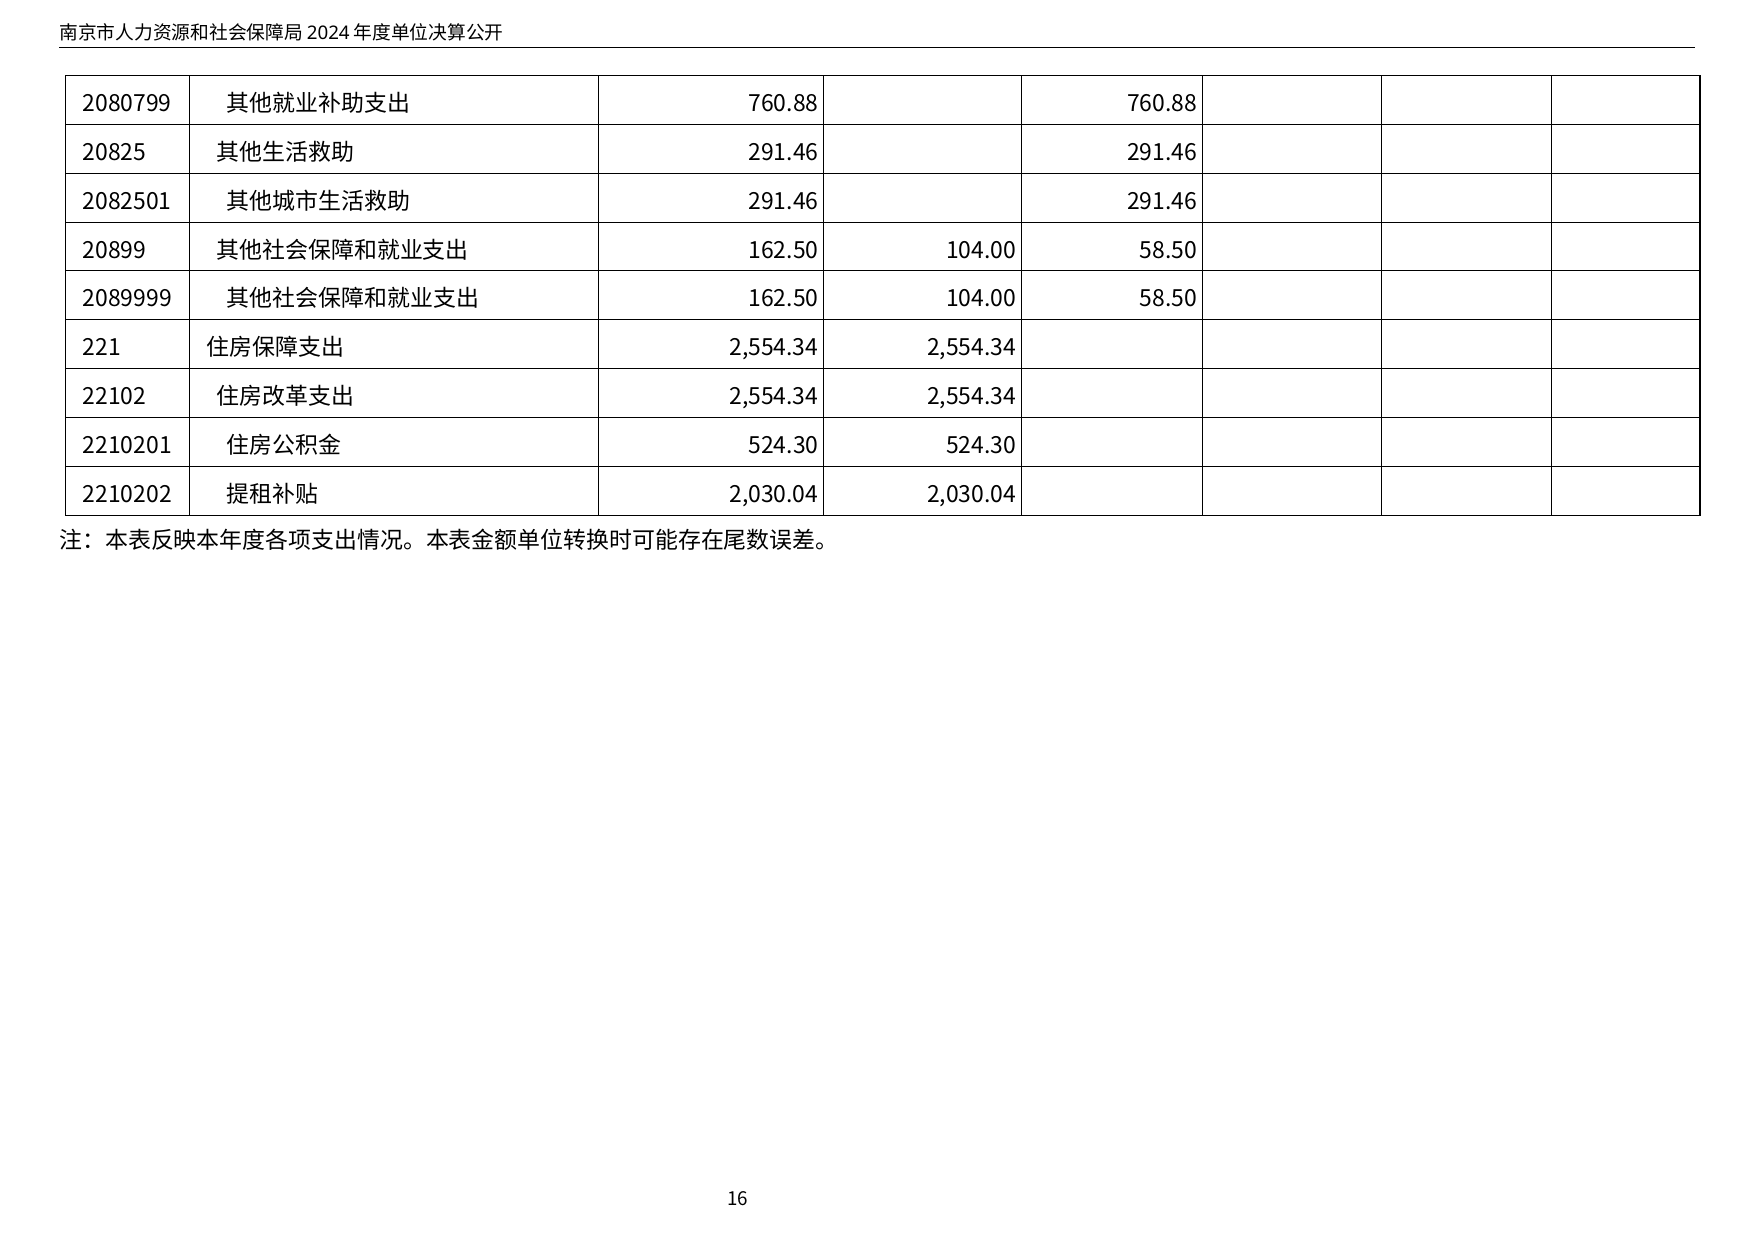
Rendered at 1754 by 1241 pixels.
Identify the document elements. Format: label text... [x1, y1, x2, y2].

table_cell [1382, 223, 1551, 270]
table_cell 22102 [66, 369, 189, 417]
table_cell 住房保障支出 [190, 320, 598, 368]
table_cell 其他生活救助 [190, 125, 598, 173]
table_cell 2210201 [66, 418, 189, 466]
table_cell [1022, 320, 1202, 368]
table_cell [1382, 467, 1551, 515]
table_cell 其他就业补助支出 [190, 76, 598, 124]
table_cell 其他城市生活救助 [190, 174, 598, 222]
table_cell [1203, 369, 1381, 417]
table_cell 58.50 [1022, 271, 1202, 319]
table_cell [1552, 174, 1699, 222]
table_cell [1203, 467, 1381, 515]
table_cell [1203, 418, 1381, 466]
table_cell 291.46 [1022, 174, 1202, 222]
text 注：本表反映本年度各项支出情况。本表金额单位转换时可能存在尾数误差。 [59, 522, 1695, 555]
table_cell 2,030.04 [824, 467, 1021, 515]
table_cell [1552, 125, 1699, 173]
table_cell [824, 125, 1021, 173]
table_cell [1022, 369, 1202, 417]
table_cell 其他社会保障和就业支出 [190, 271, 598, 319]
table_cell 291.46 [599, 125, 823, 173]
table_cell 162.50 [599, 223, 823, 270]
table_cell [1022, 418, 1202, 466]
table_cell [1203, 271, 1381, 319]
table_cell 524.30 [599, 418, 823, 466]
table_cell [1552, 76, 1699, 124]
table_cell 2080799 [66, 76, 189, 124]
table_cell [1382, 369, 1551, 417]
table_cell [1552, 271, 1699, 319]
table_cell 162.50 [599, 271, 823, 319]
table_cell [1382, 320, 1551, 368]
table_cell 291.46 [1022, 125, 1202, 173]
table_cell 2089999 [66, 271, 189, 319]
table_cell [1382, 174, 1551, 222]
table_cell 58.50 [1022, 223, 1202, 270]
table_cell [1203, 76, 1381, 124]
table_cell 2,554.34 [599, 320, 823, 368]
table_cell [1552, 320, 1699, 368]
table_cell [1382, 271, 1551, 319]
table_cell 760.88 [1022, 76, 1202, 124]
table_cell 2,554.34 [824, 369, 1021, 417]
table_cell 2082501 [66, 174, 189, 222]
table_cell 2,554.34 [599, 369, 823, 417]
table_cell 2210202 [66, 467, 189, 515]
table_cell 住房改革支出 [190, 369, 598, 417]
table_cell [1382, 125, 1551, 173]
table_cell [824, 76, 1021, 124]
table_cell 2,030.04 [599, 467, 823, 515]
table_cell [1203, 320, 1381, 368]
table_cell 提租补贴 [190, 467, 598, 515]
table_cell [1203, 174, 1381, 222]
table_cell 住房公积金 [190, 418, 598, 466]
table_cell [1382, 418, 1551, 466]
table_cell 221 [66, 320, 189, 368]
table_cell [1203, 223, 1381, 270]
table_cell [1552, 369, 1699, 417]
table_cell 20825 [66, 125, 189, 173]
table_cell [1552, 223, 1699, 270]
table_cell 2,554.34 [824, 320, 1021, 368]
table_cell [1552, 418, 1699, 466]
table_cell [1382, 76, 1551, 124]
table_cell 291.46 [599, 174, 823, 222]
table_cell 760.88 [599, 76, 823, 124]
table_cell 104.00 [824, 223, 1021, 270]
table_cell 20899 [66, 223, 189, 270]
table_cell [1203, 125, 1381, 173]
table_cell [1022, 467, 1202, 515]
table_cell 其他社会保障和就业支出 [190, 223, 598, 270]
table_cell 104.00 [824, 271, 1021, 319]
table_cell [824, 174, 1021, 222]
table_cell [1552, 467, 1699, 515]
table_cell 524.30 [824, 418, 1021, 466]
